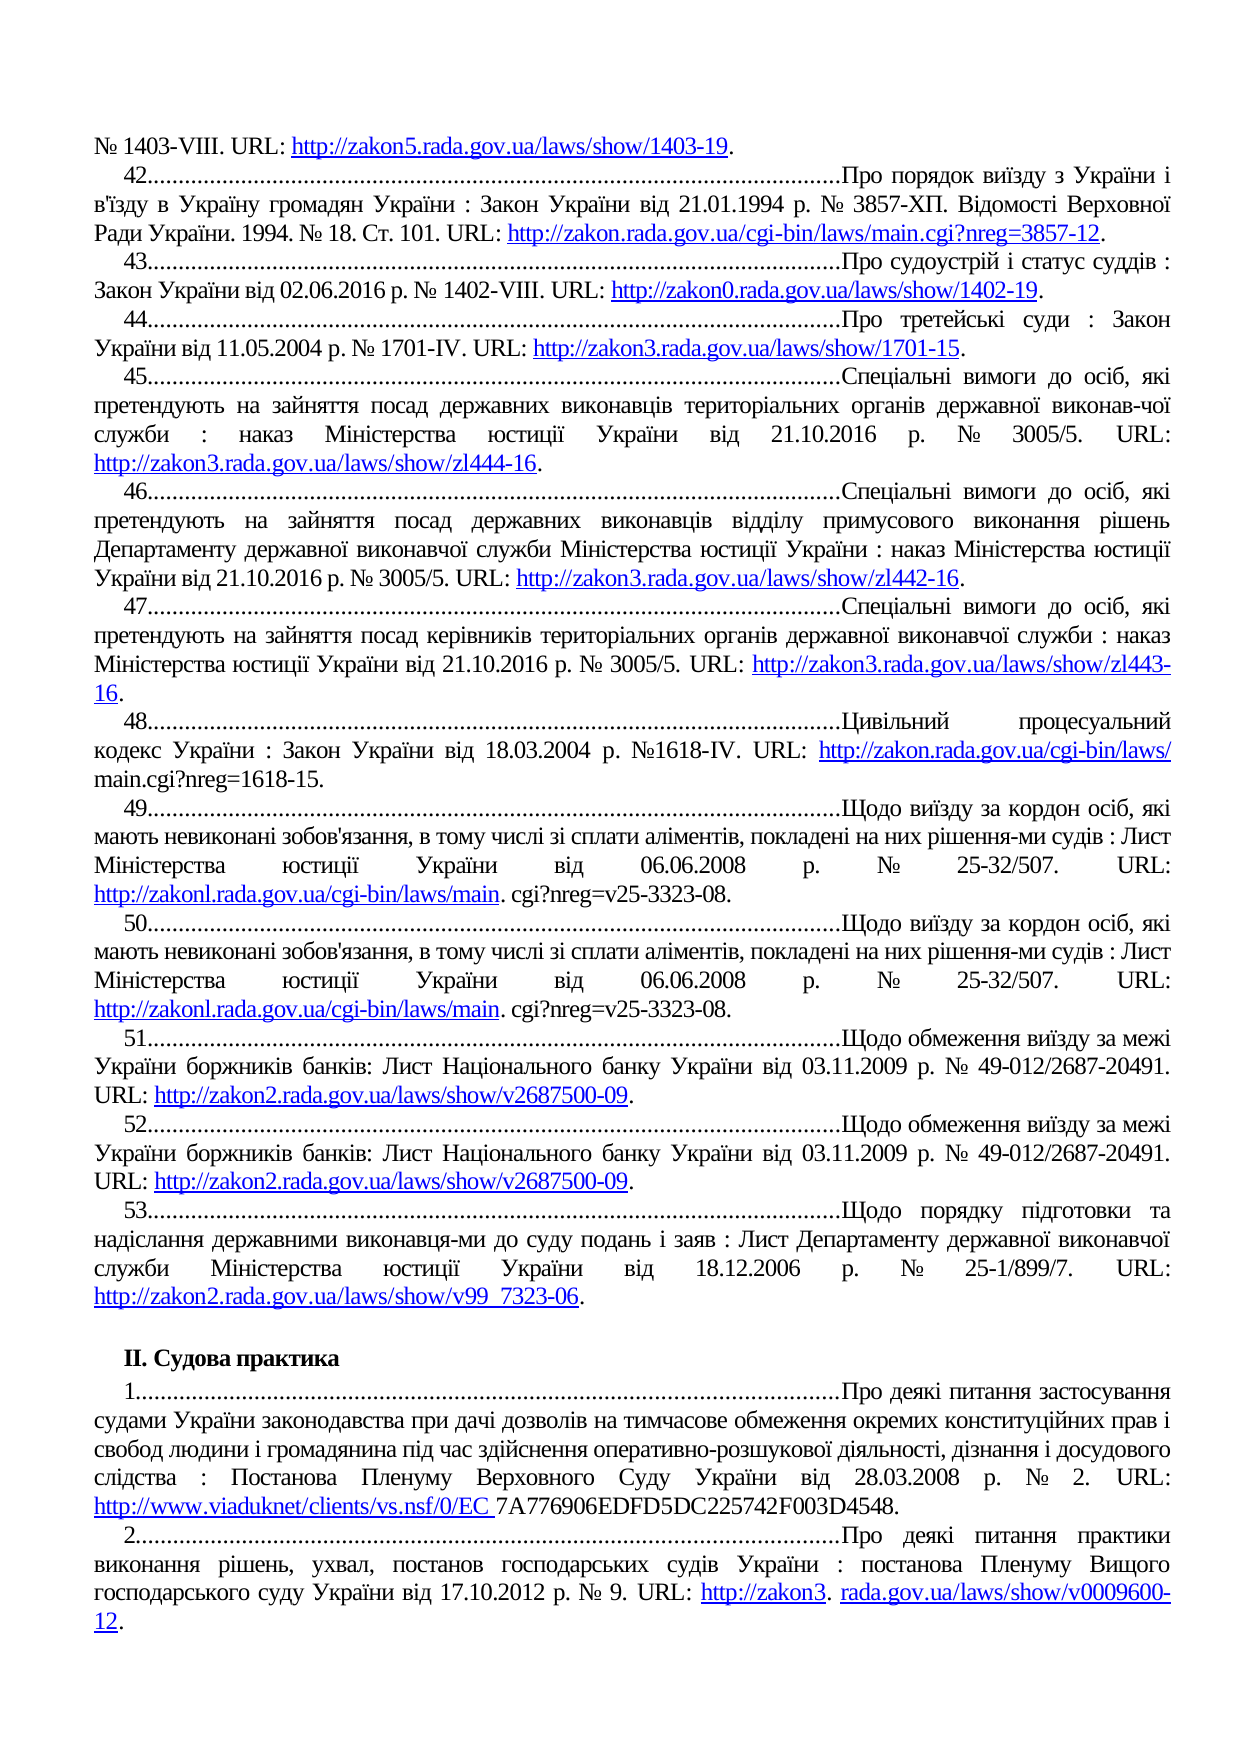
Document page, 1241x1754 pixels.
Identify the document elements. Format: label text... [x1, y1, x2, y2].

list Про деякі питання практики виконання рішень, ухвал, постанов господарських судів України : постанова Пленуму Вищого господарського суду України від 17.10.2012 р. № 9. URL: http://zakon3. rada.gov.ua/laws/show/v0009600-12. [94, 1520, 1171, 1635]
list Щодо порядку підготовки та надіслання державними виконавця-ми до суду подань і заяв : Лист Департаменту державної виконавчої служби Міністерства юстиції України від 18.12.2006 р. № 25-1/899/7. URL: http://zakon2.rada.gov.ua/laws/show/v99_7323-06. [94, 1195, 1171, 1310]
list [94, 131, 1171, 160]
list Про деякі питання застосування судами України законодавства при дачі дозволів на тимчасове обмеження окремих конституційних прав і свобод людини і громадянина під час здійснення оперативно-розшукової діяльності, дізнання і досудового слідства : Постанова Пленуму Верховного Суду України від 28.03.2008 р. № 2. URL: http://www.viaduknet/clients/vs.nsf/0/EC 7A776906EDFD5DC225742F003D4548. [94, 1376, 1171, 1520]
text II. Судова практика [94, 1343, 1171, 1372]
list Спеціальні вимоги до осіб, які претендують на зайняття посад державних виконавців відділу примусового виконання рішень Департаменту державної виконавчої служби Міністерства юстиції України : наказ Міністерства юстиції України від 21.10.2016 р. № 3005/5. URL: http://zakon3.rada.gov.ua/laws/show/zl442-16. [94, 476, 1171, 591]
list Щодо обмеження виїзду за межі України боржників банків: Лист Національного банку України від 03.11.2009 р. № 49-012/2687-20491. URL: http://zakon2.rada.gov.ua/laws/show/v2687500-09. [94, 1023, 1171, 1109]
list Про порядок виїзду з України і в'їзду в Україну громадян України : Закон України від 21.01.1994 р. № 3857-ХП. Відомості Верховної Ради України. 1994. № 18. Ст. 101. URL: http://zakon.rada.gov.ua/cgi-bin/laws/main.cgi?nreg=3857-12. [94, 160, 1171, 246]
list Спеціальні вимоги до осіб, які претендують на зайняття посад керівників територіальних органів державної виконавчої служби : наказ Міністерства юстиції України від 21.10.2016 р. № 3005/5. URL: http://zakon3.rada.gov.ua/laws/show/zl443-16. [94, 591, 1171, 706]
list Спеціальні вимоги до осіб, які претендують на зайняття посад державних виконавців територіальних органів державної виконав-чої служби : наказ Міністерства юстиції України від 21.10.2016 р. № 3005/5. URL: http://zakon3.rada.gov.ua/laws/show/zl444-16. [94, 361, 1171, 476]
list Про третейські суди : Закон України від 11.05.2004 p. № 1701-IV. URL: http://zakon3.rada.gov.ua/laws/show/1701-15. [94, 304, 1171, 361]
list Щодо виїзду за кордон осіб, які мають невиконані зобов'язання, в тому числі зі сплати аліментів, покладені на них рішення-ми судів : Лист Міністерства юстиції України від 06.06.2008 р. № 25-32/507. URL: http://zakonl.rada.gov.ua/cgi-bin/laws/main. cgi?nreg=v25-3323-08. [94, 793, 1171, 908]
list Щодо обмеження виїзду за межі України боржників банків: Лист Національного банку України від 03.11.2009 р. № 49-012/2687-20491. URL: http://zakon2.rada.gov.ua/laws/show/v2687500-09. [94, 1109, 1171, 1195]
list Цивільний процесуальний кодекс України : Закон України від 18.03.2004 p. №1618-IV. URL: http://zakon.rada.gov.ua/cgi-bin/laws/ main.cgi?nreg=1618-15. [94, 706, 1171, 793]
list Щодо виїзду за кордон осіб, які мають невиконані зобов'язання, в тому числі зі сплати аліментів, покладені на них рішення-ми судів : Лист Міністерства юстиції України від 06.06.2008 р. № 25-32/507. URL: http://zakonl.rada.gov.ua/cgi-bin/laws/main. cgi?nreg=v25-3323-08. [94, 908, 1171, 1023]
list Про судоустрій і статус суддів : Закон України від 02.06.2016 р. № 1402-VIII. URL: http://zakon0.rada.gov.ua/laws/show/1402-19. [94, 246, 1171, 304]
